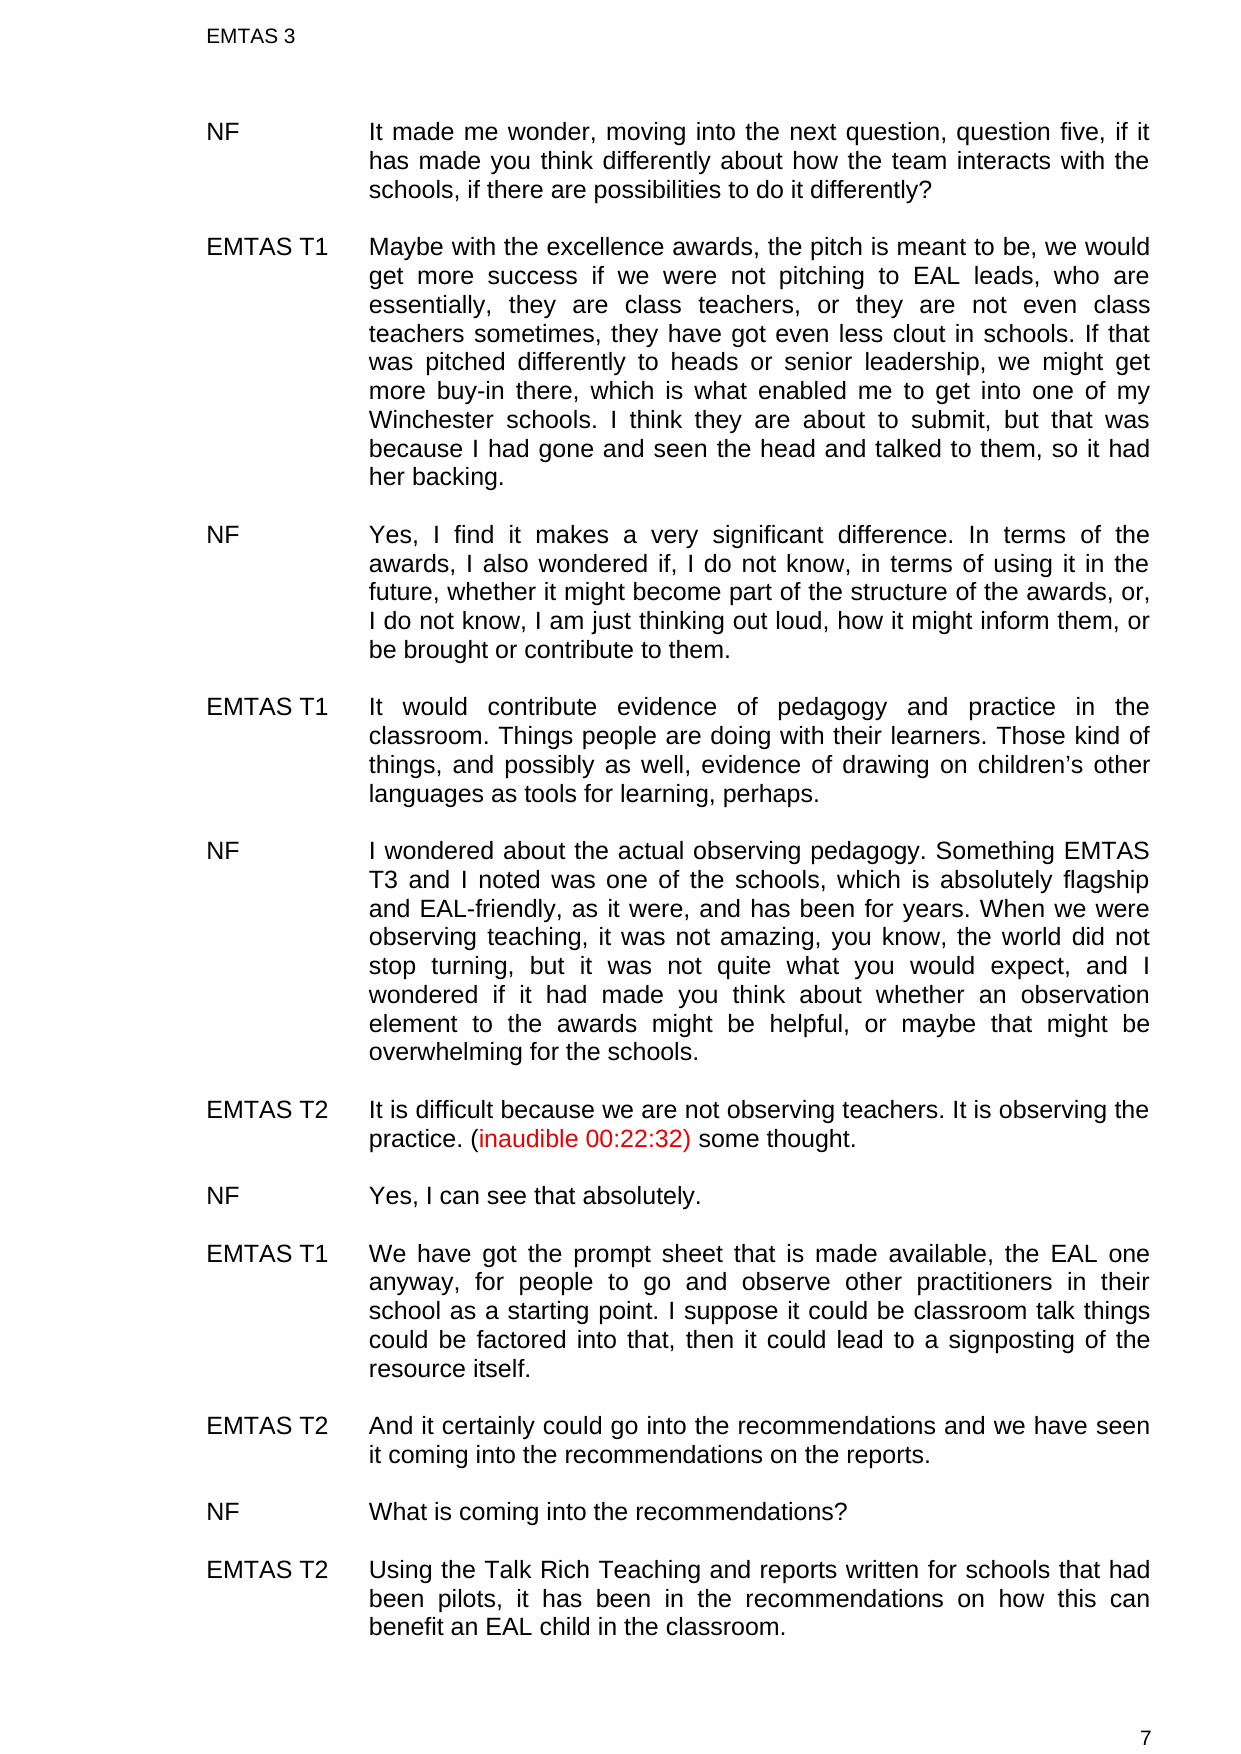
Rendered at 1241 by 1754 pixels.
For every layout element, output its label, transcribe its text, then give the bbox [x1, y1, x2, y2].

text EMTAS T2 And it certainly could go into the recommendations and we have seen it coming into the recommendations on the reports. [206, 1411, 1152, 1469]
text EMTAS T1 It would contribute evidence of pedagogy and practice in the classroom. Things people are doing with their learners. Those kind of things, and possibly as well, evidence of drawing on children’s other languages as tools for learning, perhaps. [206, 692, 1152, 807]
text EMTAS T1 We have got the prompt sheet that is made available, the EAL one anyway, for people to go and observe other practitioners in their school as a starting point. I suppose it could be classroom talk things could be factored into that, then it could lead to a signposting of the resource itself. [206, 1239, 1152, 1382]
text NF It made me wonder, moving into the next question, question five, if it has made you think differently about how the team interacts with the schools, if there are possibilities to do it differently? [206, 117, 1152, 204]
text EMTAS T1 Maybe with the excellence awards, the pitch is meant to be, we would get more success if we were not pitching to EAL leads, who are essentially, they are class teachers, or they are not even class teachers sometimes, they have got even less clout in schools. If that was pitched differently to heads or senior leadership, we might get more buy-in there, which is what enabled me to get into one of my Winchester schools. I think they are about to submit, but that was because I had gone and seen the head and talked to them, so it had her backing. [206, 232, 1152, 491]
text NF I wondered about the actual observing pedagogy. Something EMTAS T3 and I noted was one of the schools, which is absolutely flagship and EAL-friendly, as it were, and has been for years. When we were observing teaching, it was not amazing, you know, the world did not stop turning, but it was not quite what you would expect, and I wondered if it had made you think about whether an observation element to the awards might be helpful, or maybe that might be overwhelming for the schools. [206, 836, 1152, 1066]
text NF What is coming into the recommendations? [206, 1497, 1152, 1526]
text EMTAS T2 Using the Talk Rich Teaching and reports written for schools that had been pilots, it has been in the recommendations on how this can benefit an EAL child in the classroom. [206, 1555, 1152, 1641]
text NF Yes, I can see that absolutely. [206, 1181, 1152, 1210]
text NF Yes, I find it makes a very significant difference. In terms of the awards, I also wondered if, I do not know, in terms of using it in the future, whether it might become part of the structure of the awards, or, I do not know, I am just thinking out loud, how it might inform them, or be brought or contribute to them. [206, 520, 1152, 664]
text EMTAS T2 It is difficult because we are not observing teachers. It is observing the practice. (inaudible 00:22:32) some thought. [206, 1095, 1152, 1152]
